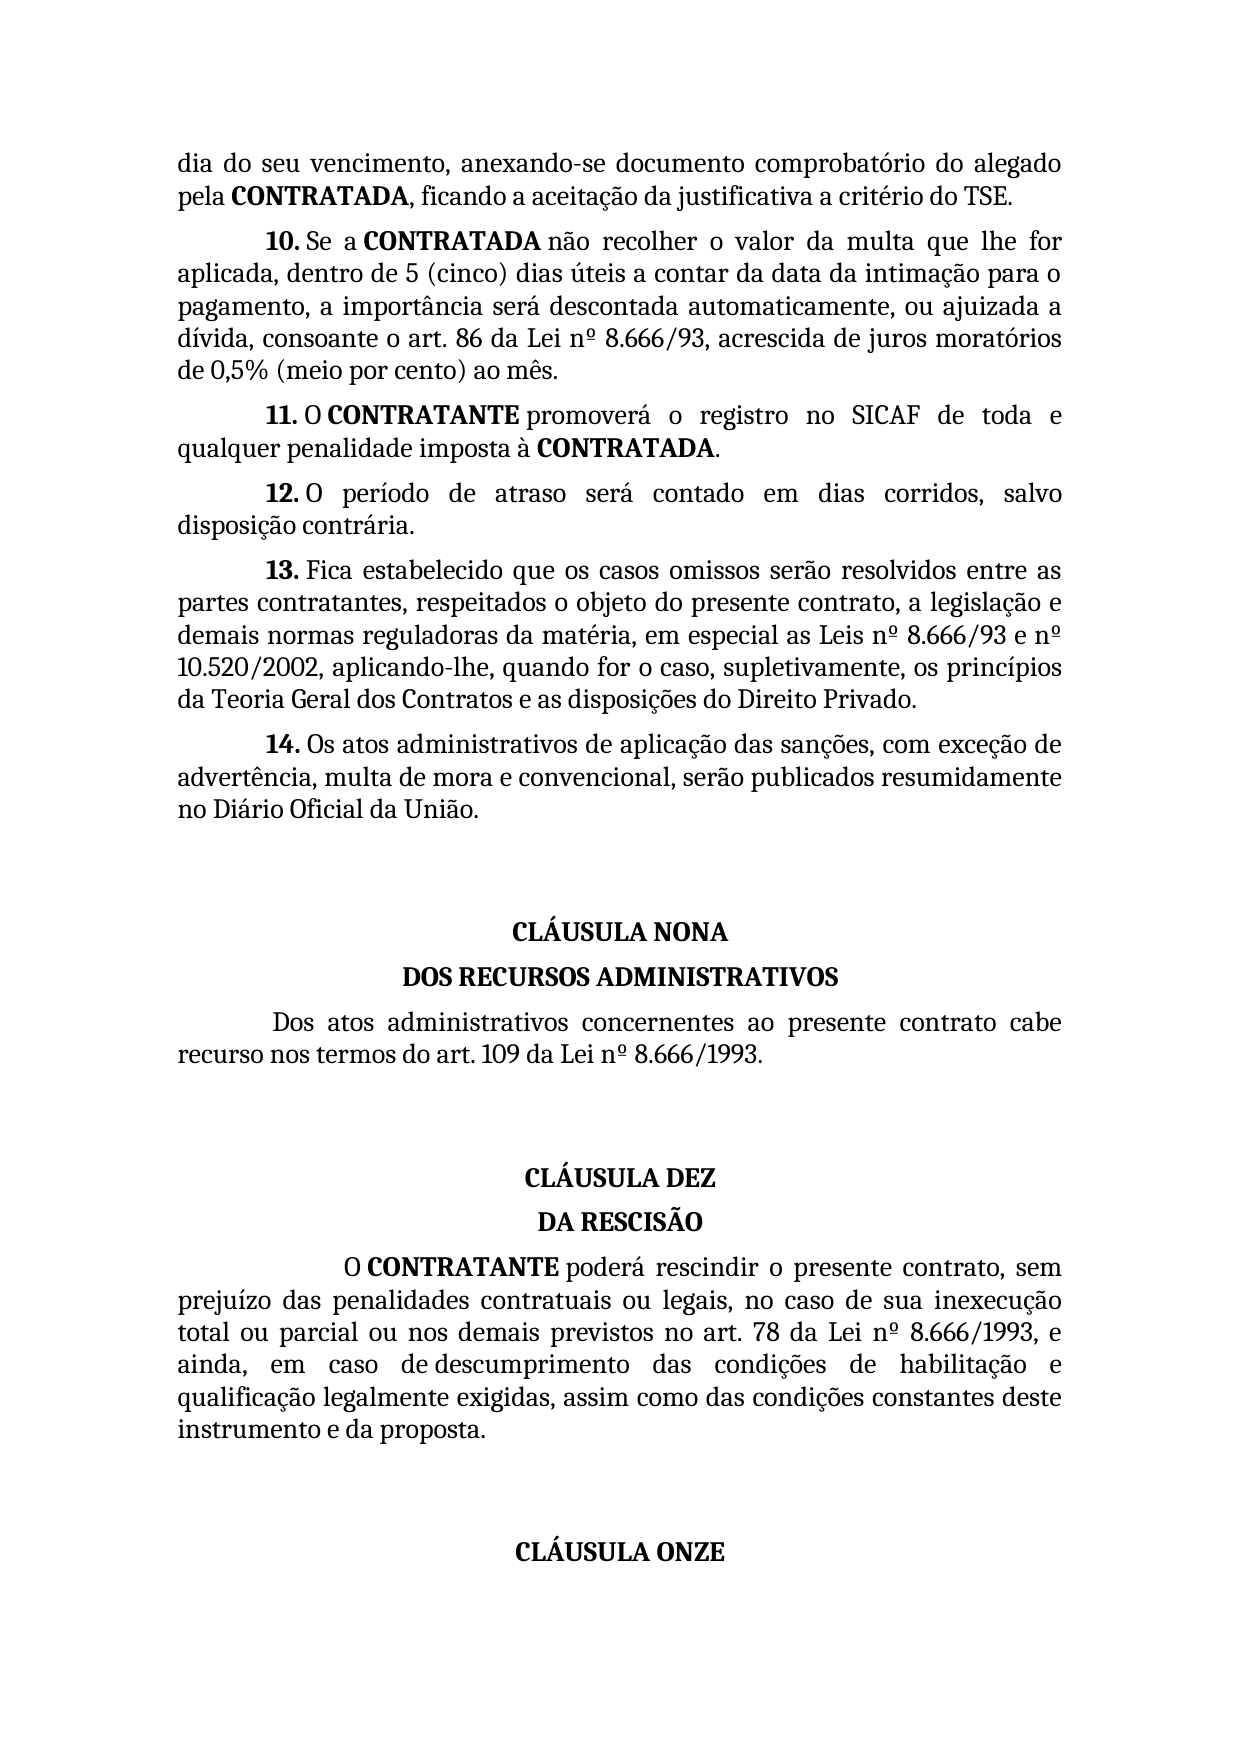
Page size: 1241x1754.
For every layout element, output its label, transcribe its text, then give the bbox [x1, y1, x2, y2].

text Dos atos administrativos concernentes ao presente contrato cabe recurso nos termos do art. 109 da Lei nº 8.666/1993. [177, 1006, 1063, 1071]
text 12. O período de atraso será contado em dias corridos, salvo disposição contrária. [177, 477, 1063, 541]
text DA RESCISÃO [177, 1207, 1063, 1239]
text 14. Os atos administrativos de aplicação das sanções, com exceção de advertência, multa de mora e convencional, serão publicados resumidamente no Diário Oficial da União. [177, 728, 1063, 826]
text 13. Fica estabelecido que os casos omissos serão resolvidos entre as partes contratantes, respeitados o objeto do presente contrato, a legislação e demais normas reguladoras da matéria, em especial as Leis nº 8.666/93 e nº 10.520/2002, aplicando-lhe, quando for o caso, supletivamente, os princípios da Teoria Geral dos Contratos e as disposições do Direito Privado. [177, 554, 1063, 716]
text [177, 148, 1063, 212]
text CLÁUSULA NONA [177, 916, 1063, 949]
text O CONTRATANTE poderá rescindir o presente contrato, sem prejuízo das penalidades contratuais ou legais, no caso de sua inexecução total ou parcial ou nos demais previstos no art. 78 da Lei nº 8.666/1993, e ainda, em caso de descumprimento das condições de habilitação e qualificação legalmente exigidas, assim como das condições constantes deste instrumento e da proposta. [177, 1251, 1063, 1446]
text CLÁUSULA ONZE [177, 1537, 1063, 1569]
text DOS RECURSOS ADMINISTRATIVOS [177, 961, 1063, 994]
text 10. Se a CONTRATADA não recolher o valor da multa que lhe for aplicada, dentro de 5 (cinco) dias úteis a contar da data da intimação para o pagamento, a importância será descontada automaticamente, ou ajuizada a dívida, consoante o art. 86 da Lei nº 8.666/93, acrescida de juros moratórios de 0,5% (meio por cento) ao mês. [177, 225, 1063, 387]
text 11. O CONTRATANTE promoverá o registro no SICAF de toda e qualquer penalidade imposta à CONTRATADA. [177, 399, 1063, 464]
text CLÁUSULA DEZ [177, 1162, 1063, 1194]
